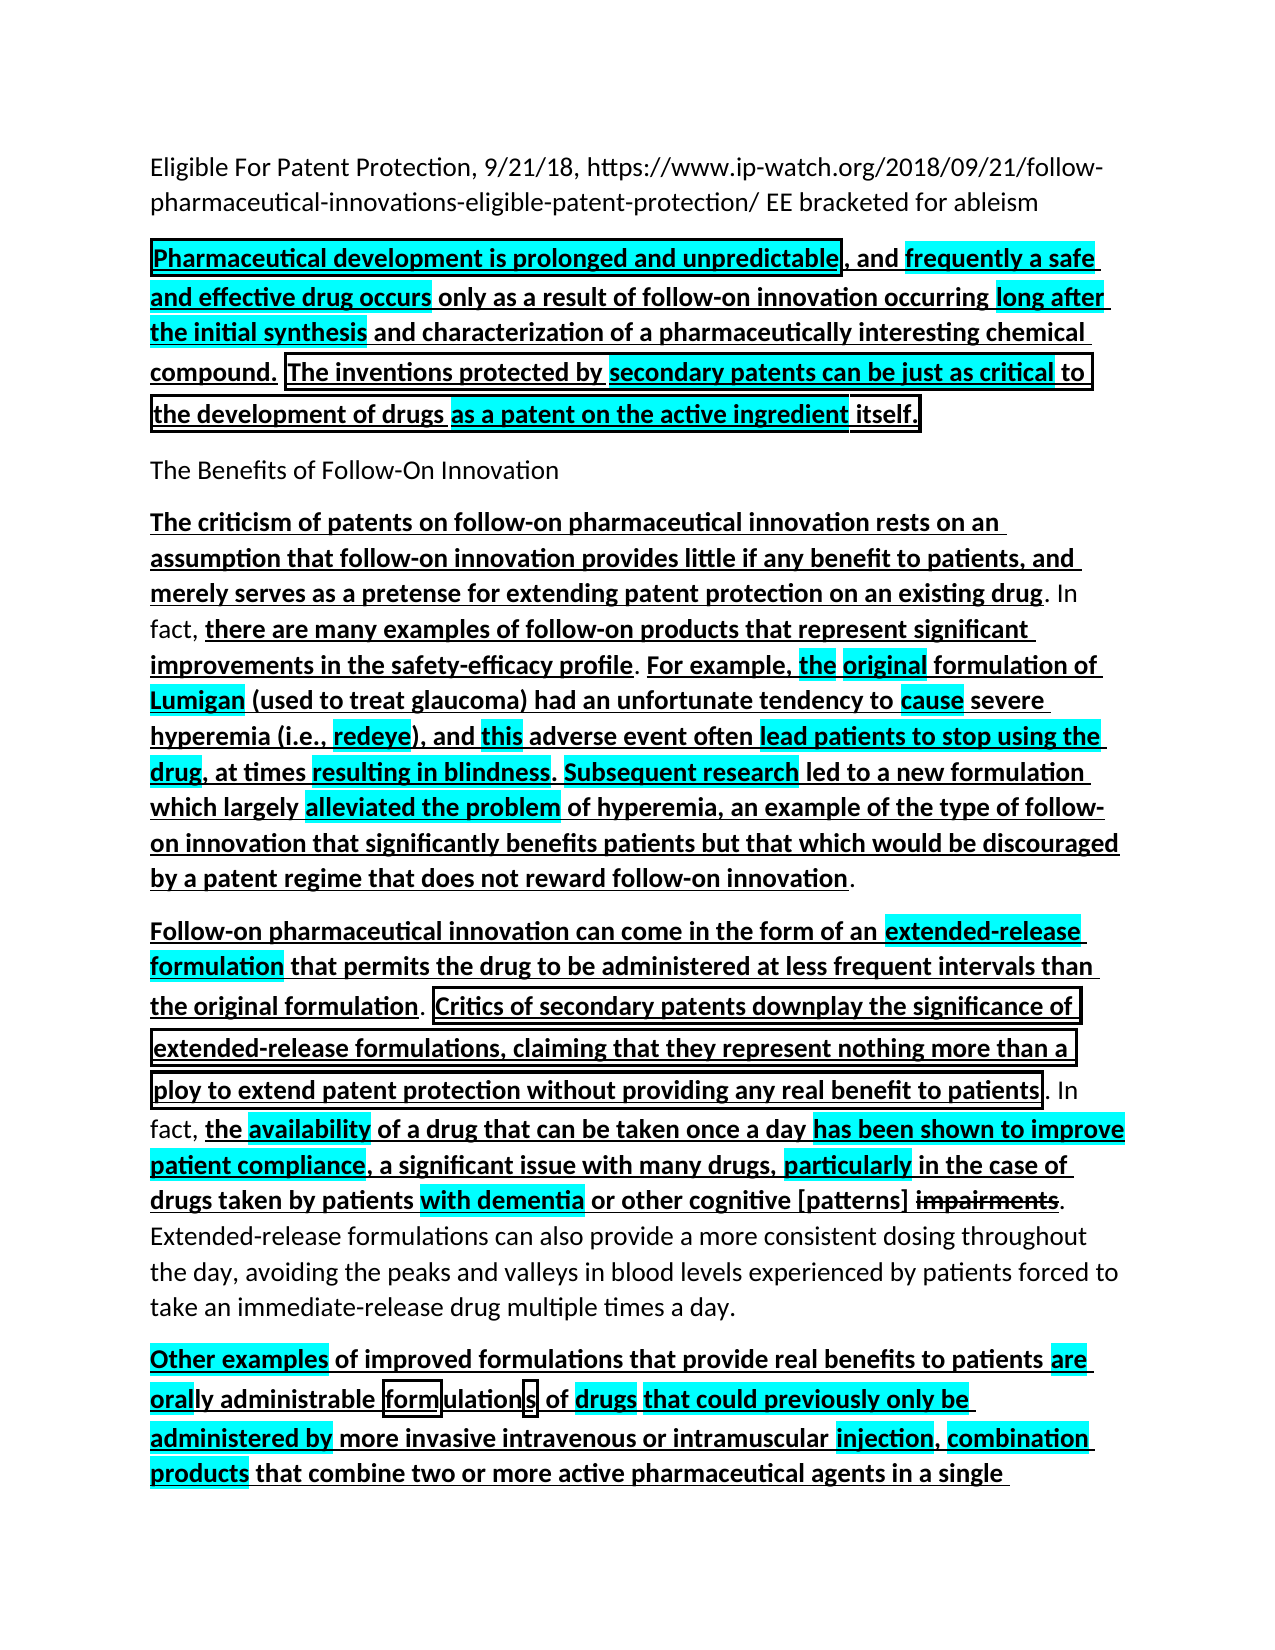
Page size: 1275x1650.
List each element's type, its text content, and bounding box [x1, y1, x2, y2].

text Follow-on pharmaceutical innovation can come in the form of an extended-release formulation that permits the drug to be administered at less frequent intervals than the original formulation. Critics of secondary patents downplay the significance of extended-release formulations, claiming that they represent nothing more than a ploy to extend patent protection without providing any real benefit to patients. In fact, the availability of a drug that can be taken once a day has been shown to improve patient compliance, a significant issue with many drugs, particularly in the case of drugs taken by patients with dementia or other cognitive [patterns] impairments. Extended-release formulations can also provide a more consistent dosing throughout the day, avoiding the peaks and valleys in blood levels experienced by patients forced to take an immediate-release drug multiple times a day. [150, 914, 1125, 1323]
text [150, 1343, 1125, 1489]
text Pharmaceutical development is prolonged and unpredictable, and frequently a safe and effective drug occurs only as a result of follow-on innovation occurring long after the initial synthesis and characterization of a pharmaceutically interesting chemical compound. The inventions protected by secondary patents can be just as critical to the development of drugs as a patent on the active ingredient itself. [150, 238, 1125, 433]
text The criticism of patents on follow-on pharmaceutical innovation rests on an assumption that follow-on innovation provides little if any benefit to patients, and merely serves as a pretense for extending patent protection on an existing drug. In fact, there are many examples of follow-on products that represent significant improvements in the safety-efficacy profile. For example, the original formulation of Lumigan (used to treat glaucoma) had an unfortunate tendency to cause severe hyperemia (i.e., redeye), and this adverse event often lead patients to stop using the drug, at times resulting in blindness. Subsequent research led to a new formulation which largely alleviated the problem of hyperemia, an example of the type of follow-on innovation that significantly benefits patients but that which would be discouraged by a patent regime that does not reward follow-on innovation. [150, 505, 1125, 894]
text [150, 150, 1125, 219]
text The Benefits of Follow-On Innovation [150, 453, 1125, 486]
